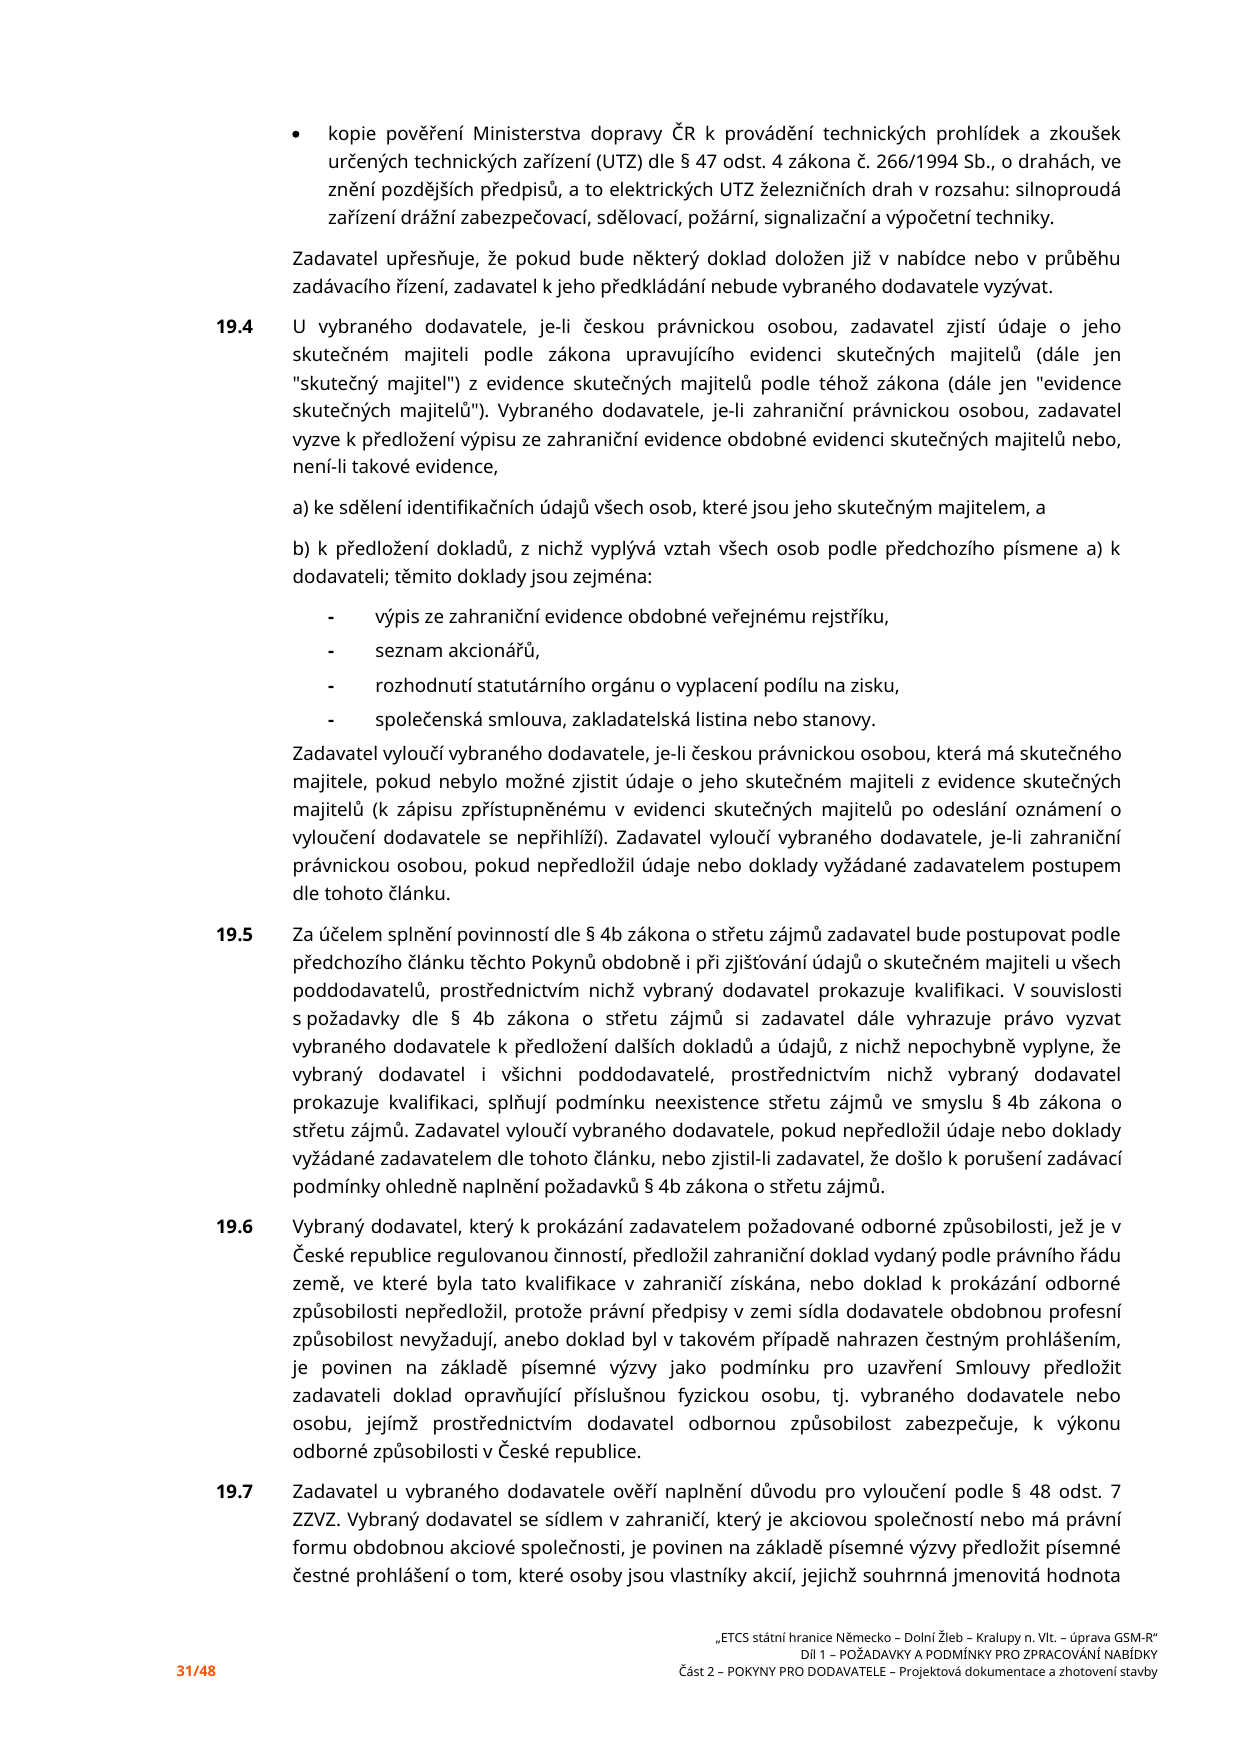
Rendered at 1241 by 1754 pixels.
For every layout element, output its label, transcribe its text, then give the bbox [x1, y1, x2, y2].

list Zadavatel vyloučí vybraného dodavatele, je-li českou právnickou osobou, která má skutečného majitele, pokud nebylo možné zjistit údaje o jeho skutečném majiteli z evidence skutečných majitelů (k zápisu zpřístupněnému v evidenci skutečných majitelů po odeslání oznámení o vyloučení dodavatele se nepřihlíží). Zadavatel vyloučí vybraného dodavatele, je-li zahraniční právnickou osobou, pokud nepředložil údaje nebo doklady vyžádané zadavatelem postupem dle tohoto článku. [292, 741, 1122, 906]
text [216, 1478, 1122, 1588]
text kopie pověření Ministerstva dopravy ČR k provádění technických prohlídek a zkoušek určených technických zařízení (UTZ) dle § 47 odst. 4 zákona č. 266/1994 Sb., o drahách, ve znění pozdějších předpisů, a to elektrických UTZ železničních drah v rozsahu: silnoproudá zařízení drážní zabezpečovací, sdělovací, požární, signalizační a výpočetní techniky. [292, 121, 1122, 230]
text společenská smlouva, zakladatelská listina nebo stanovy. [328, 706, 1122, 732]
text Vybraný dodavatel, který k prokázání zadavatelem požadované odborné způsobilosti, jež je v České republice regulovanou činností, předložil zahraniční doklad vydaný podle právního řádu země, ve které byla tato kvalifikace v zahraničí získána, nebo doklad k prokázání odborné způsobilosti nepředložil, protože právní předpisy v zemi sídla dodavatele obdobnou profesní způsobilost nevyžadují, anebo doklad byl v takovém případě nahrazen čestným prohlášením, je povinen na základě písemné výzvy jako podmínku pro uzavření Smlouvy předložit zadavateli doklad opravňující příslušnou fyzickou osobu, tj. vybraného dodavatele nebo osobu, jejímž prostřednictvím dodavatel odbornou způsobilost zabezpečuje, k výkonu odborné způsobilosti v České republice. [216, 1214, 1122, 1463]
text a) ke sdělení identifikačních údajů všech osob, které jsou jeho skutečným majitelem, a [292, 494, 1122, 520]
text Za účelem splnění povinností dle § 4b zákona o střetu zájmů zadavatel bude postupovat podle předchozího článku těchto Pokynů obdobně i při zjišťování údajů o skutečném majiteli u všech poddodavatelů, prostřednictvím nichž vybraný dodavatel prokazuje kvalifikaci. V souvislosti s požadavky dle § 4b zákona o střetu zájmů si zadavatel dále vyhrazuje právo vyzvat vybraného dodavatele k předložení dalších dokladů a údajů, z nichž nepochybně vyplyne, že vybraný dodavatel i všichni poddodavatelé, prostřednictvím nichž vybraný dodavatel prokazuje kvalifikaci, splňují podmínku neexistence střetu zájmů ve smyslu § 4b zákona o střetu zájmů. Zadavatel vyloučí vybraného dodavatele, pokud nepředložil údaje nebo doklady vyžádané zadavatelem dle tohoto článku, nebo zjistil-li zadavatel, že došlo k porušení zadávací podmínky ohledně naplnění požadavků § 4b zákona o střetu zájmů. [216, 921, 1122, 1199]
text výpis ze zahraniční evidence obdobné veřejnému rejstříku, [328, 603, 1122, 629]
text b) k předložení dokladů, z nichž vyplývá vztah všech osob podle předchozího písmene a) k dodavateli; těmito doklady jsou zejména: [292, 535, 1122, 588]
text rozhodnutí statutárního orgánu o vyplacení podílu na zisku, [328, 672, 1122, 697]
text U vybraného dodavatele, je-li českou právnickou osobou, zadavatel zjistí údaje o jeho skutečném majiteli podle zákona upravujícího evidenci skutečných majitelů (dále jen "skutečný majitel") z evidence skutečných majitelů podle téhož zákona (dále jen "evidence skutečných majitelů"). Vybraného dodavatele, je-li zahraniční právnickou osobou, zadavatel vyzve k předložení výpisu ze zahraniční evidence obdobné evidenci skutečných majitelů nebo, není-li takové evidence, [216, 314, 1122, 479]
text seznam akcionářů, [328, 638, 1122, 663]
list Zadavatel upřesňuje, že pokud bude některý doklad doložen již v nabídce nebo v průběhu zadávacího řízení, zadavatel k jeho předkládání nebude vybraného dodavatele vyzývat. [292, 245, 1122, 299]
